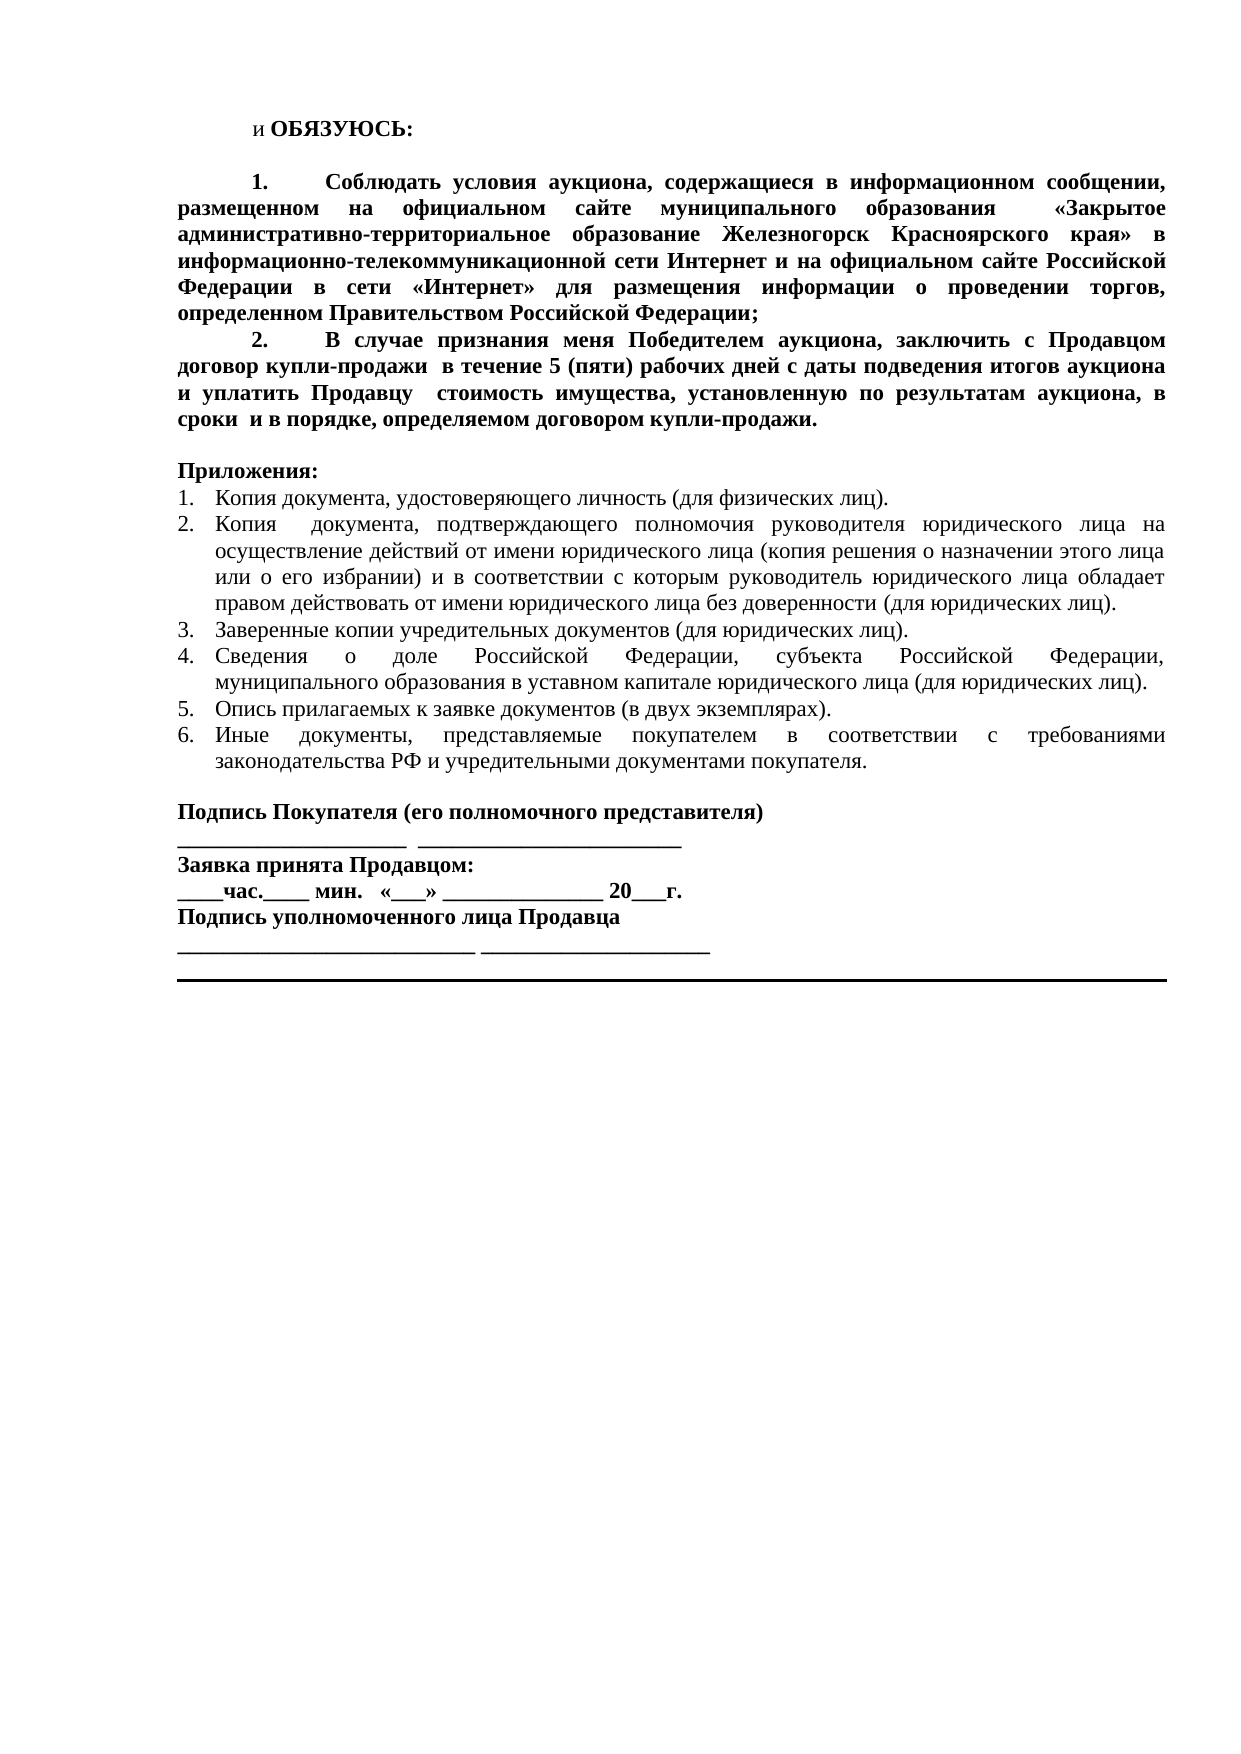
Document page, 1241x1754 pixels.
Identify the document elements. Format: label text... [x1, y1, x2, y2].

text Подпись Покупателя (его полномочного представителя) [177, 798, 1167, 824]
text __________________________ ____________________ [177, 930, 1167, 979]
text ____час.____ мин. «___» ______________ 20___г. [177, 877, 1167, 903]
text Заявка принята Продавцом: [177, 851, 1167, 877]
list Опись прилагаемых к заявке документов (в двух экземплярах). [177, 695, 1167, 721]
list Иные документы, представляемые покупателем в соответствии с требованиями законодательства РФ и учредительными документами покупателя. [177, 721, 1167, 774]
text Приложения: [177, 458, 1167, 484]
text ____________________ _______________________ [177, 824, 1167, 851]
list Заверенные копии учредительных документов (для юридических лиц). [177, 616, 1167, 642]
text Подпись уполномоченного лица Продавца [177, 903, 1167, 930]
list Сведения о доле Российской Федерации, субъекта Российской Федерации, муниципального образования в уставном капитале юридического лица (для юридических лиц). [177, 642, 1167, 695]
list В случае признания меня Победителем аукциона, заключить с Продавцом договор купли-продажи в течение 5 (пяти) рабочих дней с даты подведения итогов аукциона и уплатить Продавцу стоимость имущества, установленную по результатам аукциона, в сроки и в порядке, определяемом договором купли-продажи. [177, 326, 1167, 431]
list Копия документа, удостоверяющего личность (для физических лиц). [177, 484, 1167, 510]
list Соблюдать условия аукциона, содержащиеся в информационном сообщении, размещенном на официальном сайте муниципального образования «Закрытое административно-территориальное образование Железногорск Красноярского края» в информационно-телекоммуникационной сети Интернет и на официальном сайте Российской Федерации в сети «Интернет» для размещения информации о проведении торгов, определенном Правительством Российской Федерации; [177, 168, 1167, 326]
list Копия документа, подтверждающего полномочия руководителя юридического лица на осуществление действий от имени юридического лица (копия решения о назначении этого лица или о его избрании) и в соответствии с которым руководитель юридического лица обладает правом действовать от имени юридического лица без доверенности (для юридических лиц). [177, 510, 1167, 616]
text и ОБЯЗУЮСЬ: [177, 115, 1167, 141]
